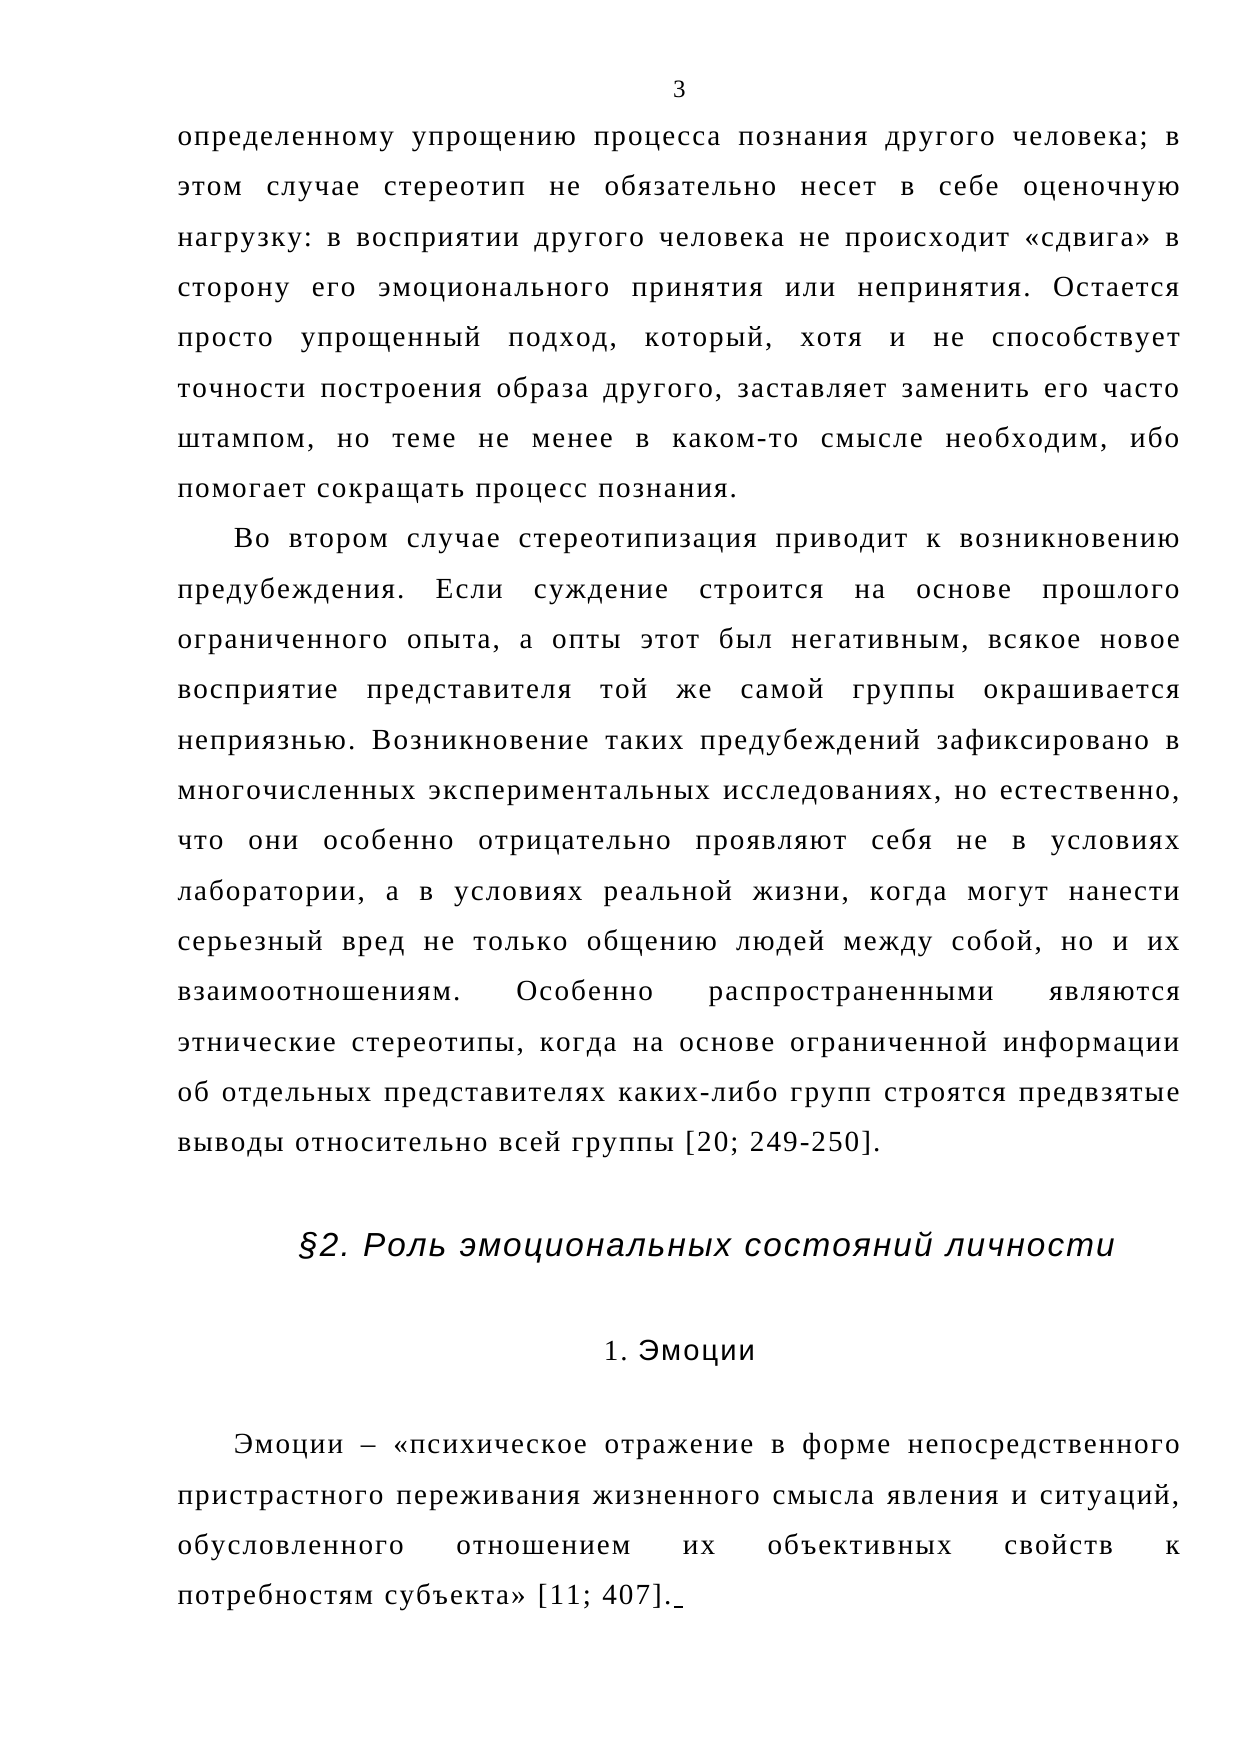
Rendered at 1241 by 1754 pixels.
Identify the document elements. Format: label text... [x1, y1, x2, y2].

text 1. Эмоции [177, 1333, 1181, 1367]
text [177, 118, 1181, 504]
text §2. Роль эмоциональных состояний личности [177, 1225, 1181, 1263]
text Эмоции – «психическое отражение в форме непосредственного пристрастного переживания жизненного смысла явления и ситуаций, обусловленного отношением их объективных свойств к потребностям субъекта» [11; 407]. [177, 1426, 1181, 1611]
text Во втором случае стереотипизация приводит к возникновению предубеждения. Если суждение строится на основе прошлого ограниченного опыта, а опты этот был негативным, всякое новое восприятие представителя той же самой группы окрашивается неприязнью. Возникновение таких предубеждений зафиксировано в многочисленных экспериментальных исследованиях, но естественно, что они особенно отрицательно проявляют себя не в условиях лаборатории, а в условиях реальной жизни, когда могут нанести серьезный вред не только общению людей между собой, но и их взаимоотношениям. Особенно распространенными являются этнические стереотипы, когда на основе ограниченной информации об отдельных представителях каких-либо групп строятся предвзятые выводы относительно всей группы [20; 249-250]. [177, 521, 1181, 1158]
